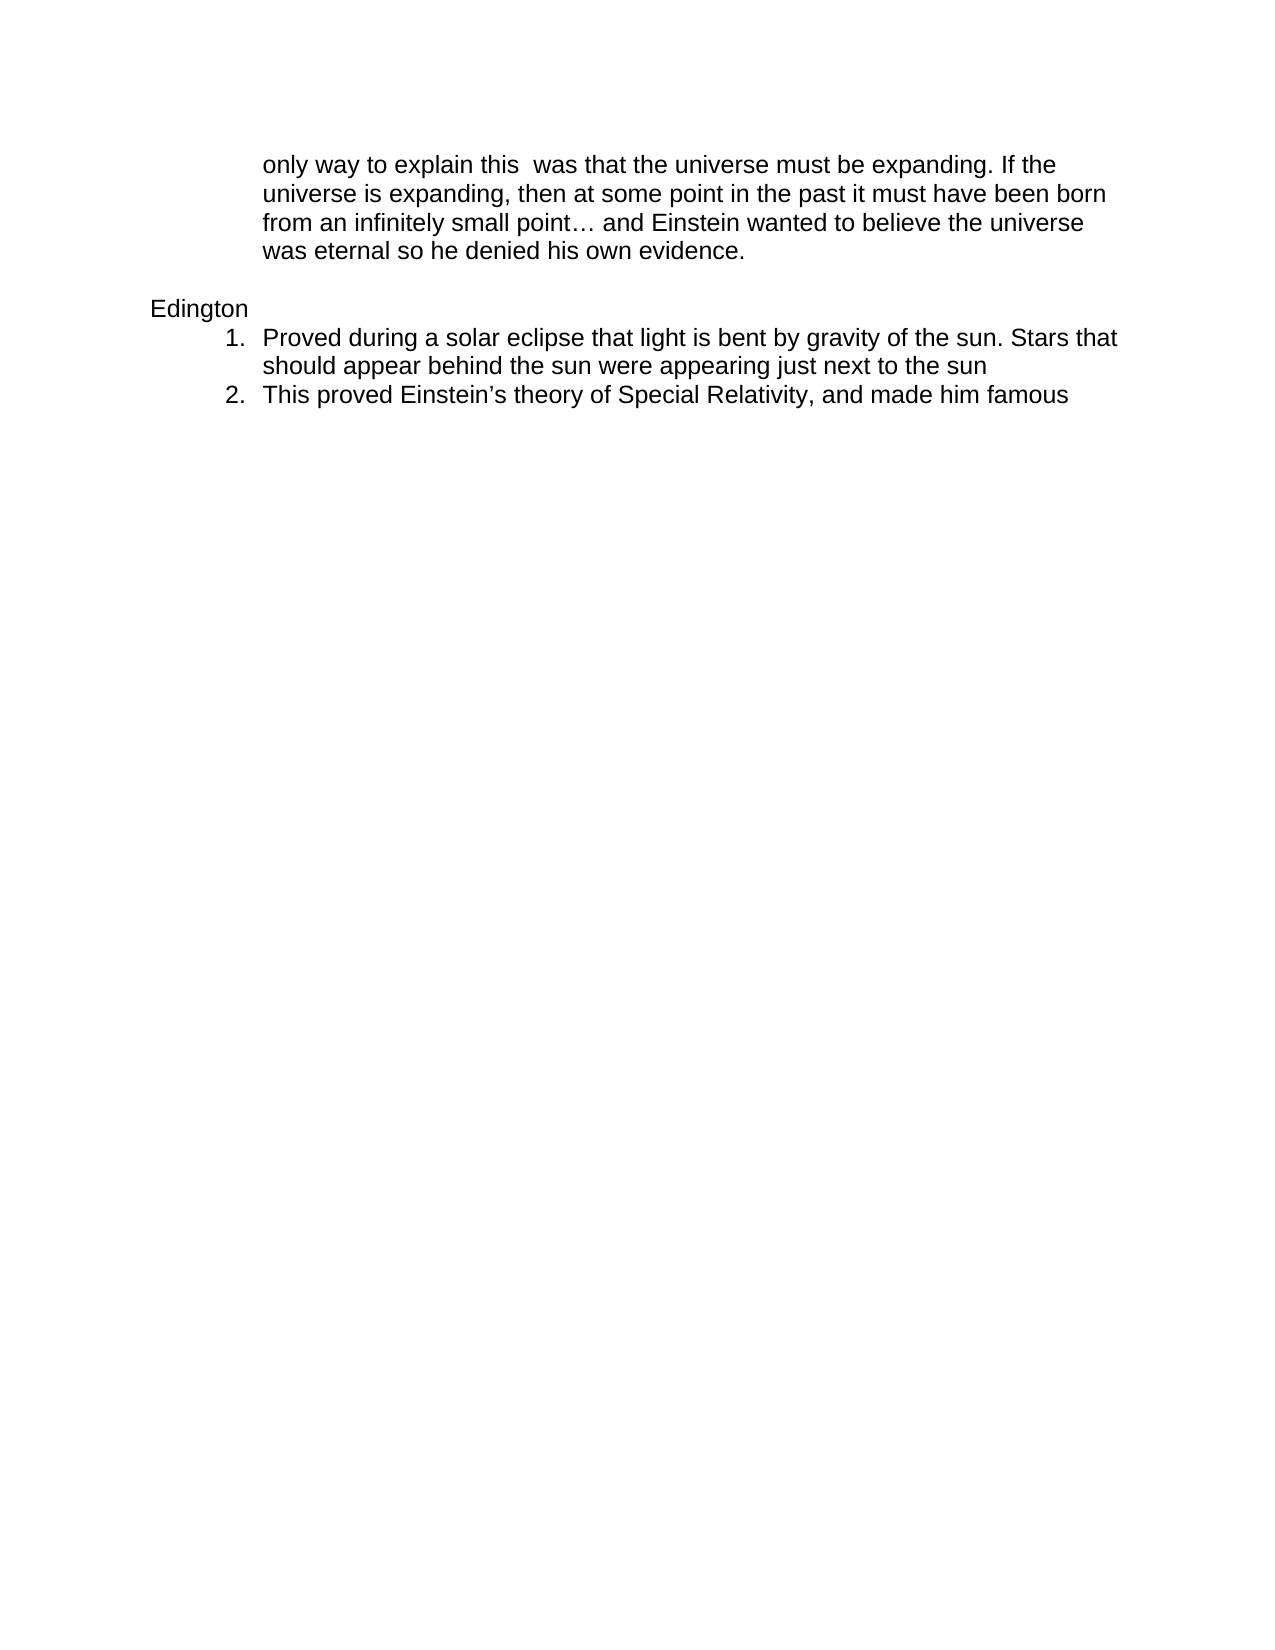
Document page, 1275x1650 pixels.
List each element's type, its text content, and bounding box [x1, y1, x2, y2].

list Proved during a solar eclipse that light is bent by gravity of the sun. Stars that should appear behind the sun were appearing just next to the sun [225, 322, 1125, 380]
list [225, 150, 1125, 294]
text Edington [150, 294, 1125, 322]
list This proved Einstein’s theory of Special Relativity, and made him famous [225, 380, 1125, 409]
